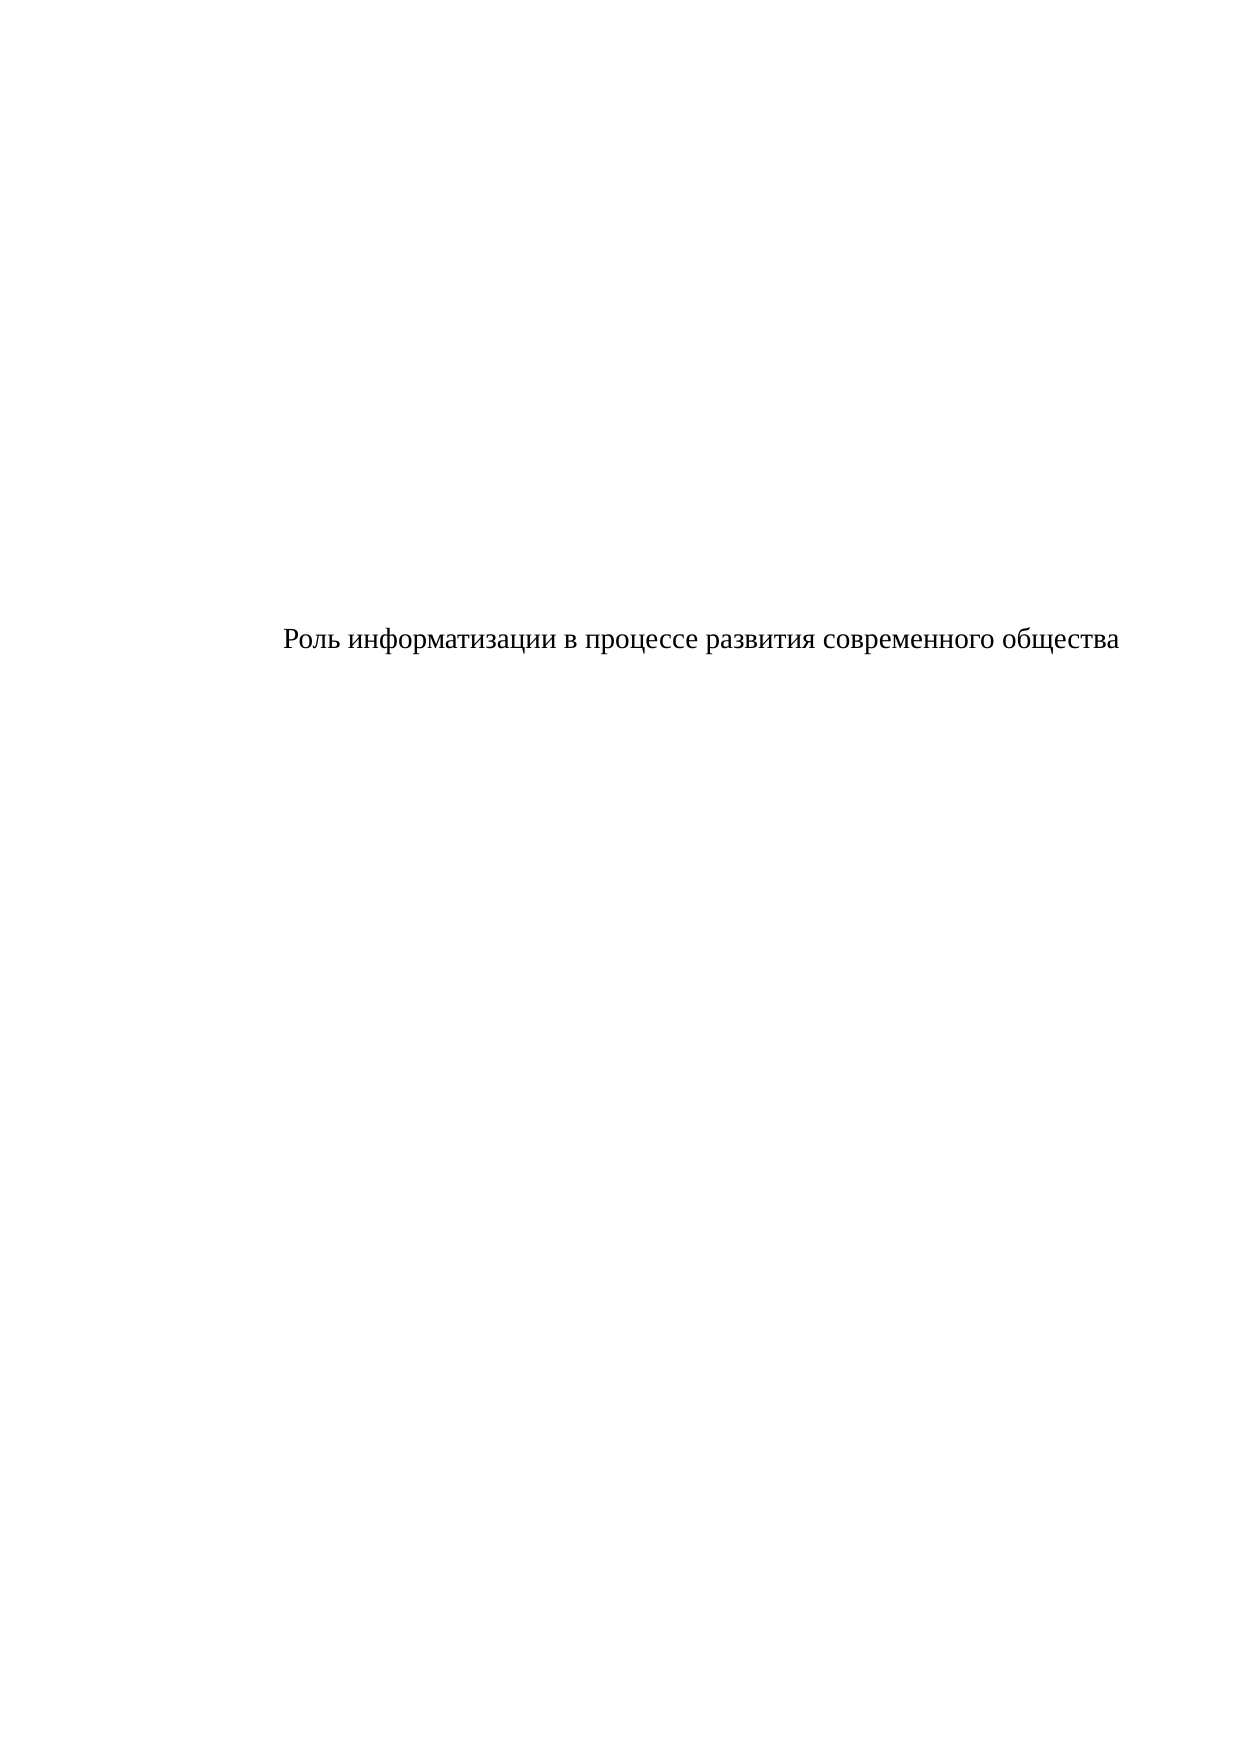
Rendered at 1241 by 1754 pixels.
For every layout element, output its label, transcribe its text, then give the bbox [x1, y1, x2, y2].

text Роль информатизации в процессе развития современного общества [177, 621, 1152, 655]
